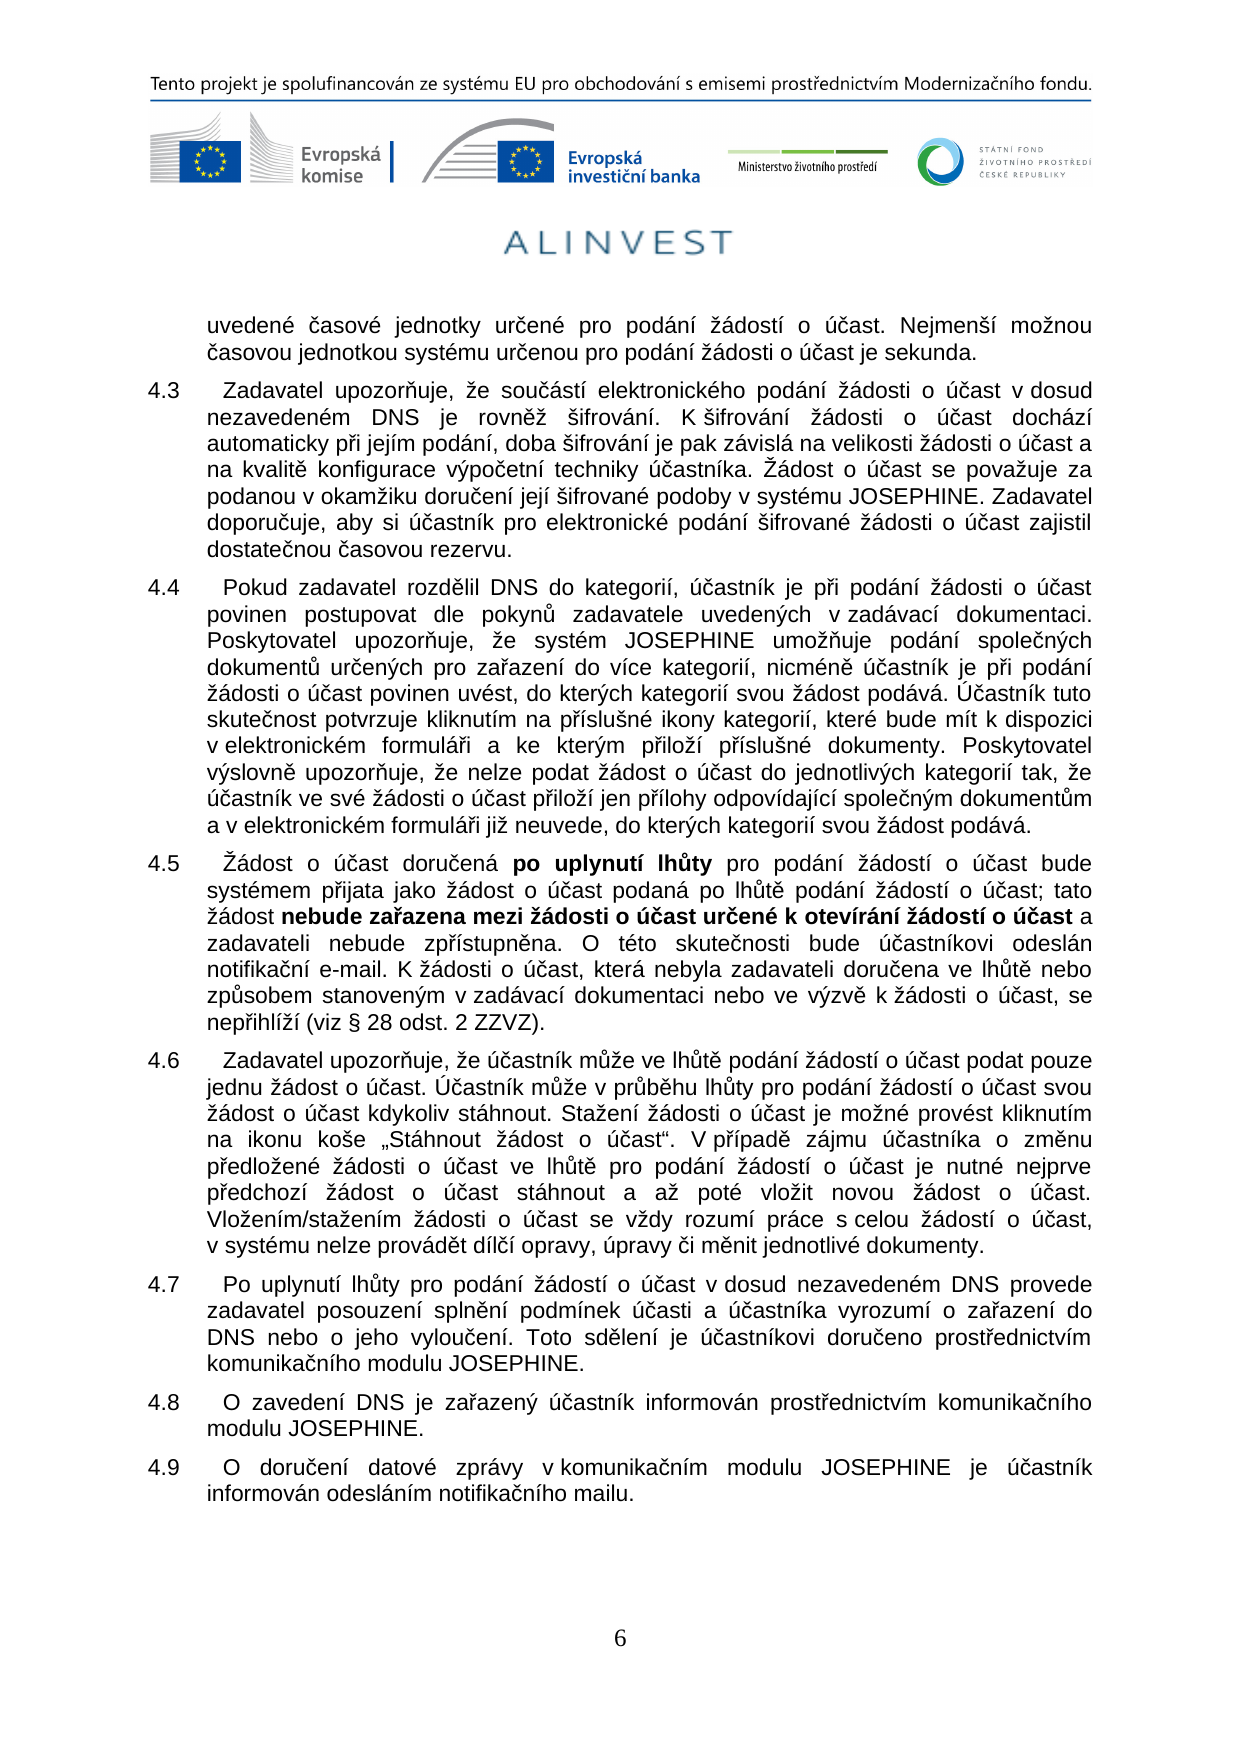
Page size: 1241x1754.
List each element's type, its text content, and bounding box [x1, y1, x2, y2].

text 4.9 O doručení datové zprávy v komunikačním modulu JOSEPHINE je účastník informován odesláním notifikačního mailu. [148, 1454, 1093, 1507]
text 4.4 Pokud zadavatel rozdělil DNS do kategorií, účastník je při podání žádosti o účast povinen postupovat dle pokynů zadavatele uvedených v zadávací dokumentaci. Poskytovatel upozorňuje, že systém JOSEPHINE umožňuje podání společných dokumentů určených pro zařazení do více kategorií, nicméně účastník je při podání žádosti o účast povinen uvést, do kterých kategorií svou žádost podává. Účastník tuto skutečnost potvrzuje kliknutím na příslušné ikony kategorií, které bude mít k dispozici v elektronickém formuláři a ke kterým přiloží příslušné dokumenty. Poskytovatel výslovně upozorňuje, že nelze podat žádost o účast do jednotlivých kategorií tak, že účastník ve své žádosti o účast přiloží jen přílohy odpovídající společným dokumentům a v elektronickém formuláři již neuvede, do kterých kategorií svou žádost podává. [148, 574, 1093, 838]
text 4.3 Zadavatel upozorňuje, že součástí elektronického podání žádosti o účast v dosud nezavedeném DNS je rovněž šifrování. K šifrování žádosti o účast dochází automaticky při jejím podání, doba šifrování je pak závislá na velikosti žádosti o účast a na kvalitě konfigurace výpočetní techniky účastníka. Žádost o účast se považuje za podanou v okamžiku doručení její šifrované podoby v systému JOSEPHINE. Zadavatel doporučuje, aby si účastník pro elektronické podání šifrované žádosti o účast zajistil dostatečnou časovou rezervu. [148, 377, 1093, 562]
text 4.6 Zadavatel upozorňuje, že účastník může ve lhůtě podání žádostí o účast podat pouze jednu žádost o účast. Účastník může v průběhu lhůty pro podání žádostí o účast svou žádost o účast kdykoliv stáhnout. Stažení žádosti o účast je možné provést kliknutím na ikonu koše „Stáhnout žádost o účast“. V případě zájmu účastníka o změnu předložené žádosti o účast ve lhůtě pro podání žádostí o účast je nutné nejprve předchozí žádost o účast stáhnout a až poté vložit novou žádost o účast. Vložením/stažením žádosti o účast se vždy rozumí práce s celou žádostí o účast, v systému nelze provádět dílčí opravy, úpravy či měnit jednotlivé dokumenty. [148, 1047, 1093, 1258]
text 4.8 O zavedení DNS je zařazený účastník informován prostřednictvím komunikačního modulu JOSEPHINE. [148, 1389, 1093, 1441]
text 4.7 Po uplynutí lhůty pro podání žádostí o účast v dosud nezavedeném DNS provede zadavatel posouzení splnění podmínek účasti a účastníka vyrozumí o zařazení do DNS nebo o jeho vyloučení. Toto sdělení je účastníkovi doručeno prostřednictvím komunikačního modulu JOSEPHINE. [148, 1271, 1093, 1376]
text 4.5 Žádost o účast doručená po uplynutí lhůty pro podání žádostí o účast bude systémem přijata jako žádost o účast podaná po lhůtě podání žádostí o účast; tato žádost nebude zařazena mezi žádosti o účast určené k otevírání žádostí o účast a zadavateli nebude zpřístupněna. O této skutečnosti bude účastníkovi odeslán notifikační e-mail. K žádosti o účast, která nebyla zadavateli doručena ve lhůtě nebo způsobem stanoveným v zadávací dokumentaci nebo ve výzvě k žádosti o účast, se nepřihlíží (viz § 28 odst. 2 ZZVZ). [148, 850, 1093, 1035]
picture [147, 73, 1093, 187]
